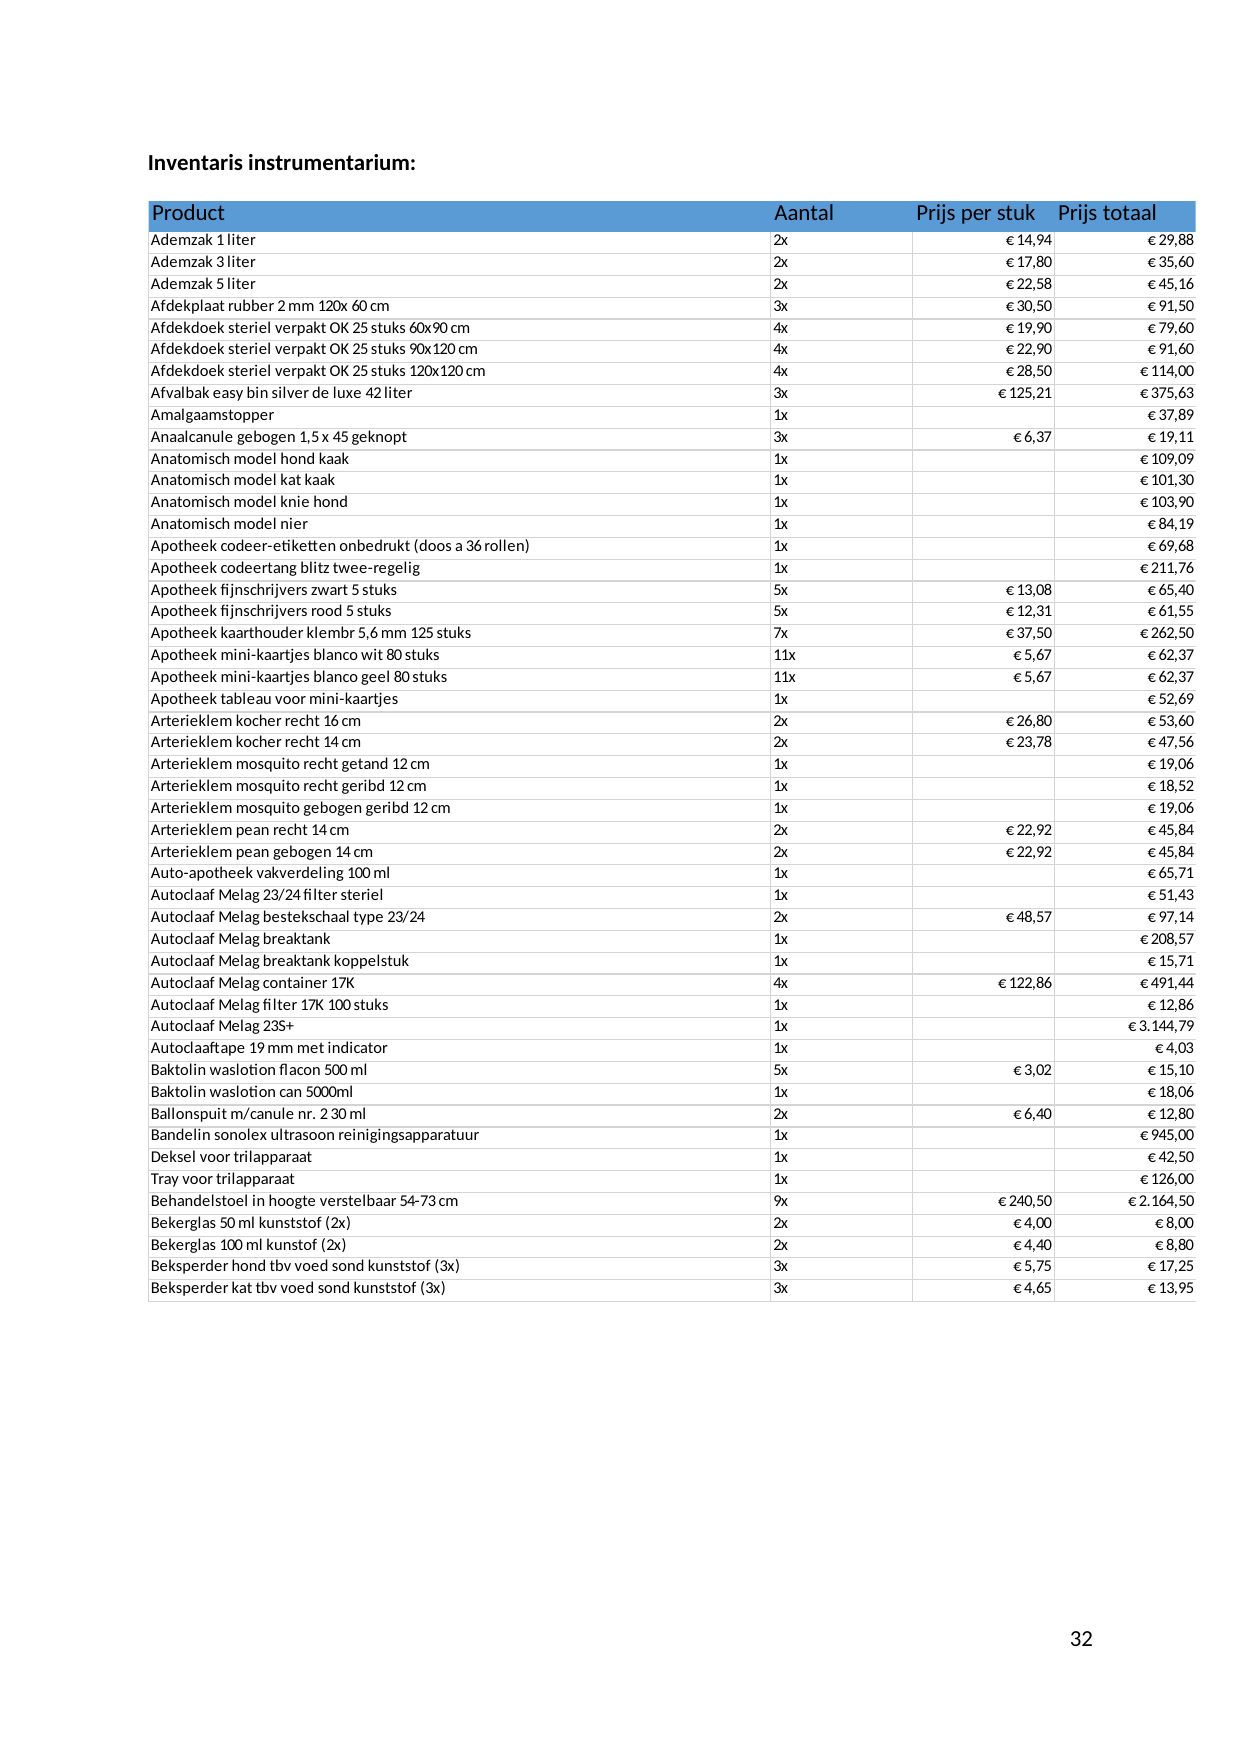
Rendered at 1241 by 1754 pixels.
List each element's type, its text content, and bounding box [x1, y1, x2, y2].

text Inventaris instrumentarium: [148, 148, 1093, 176]
